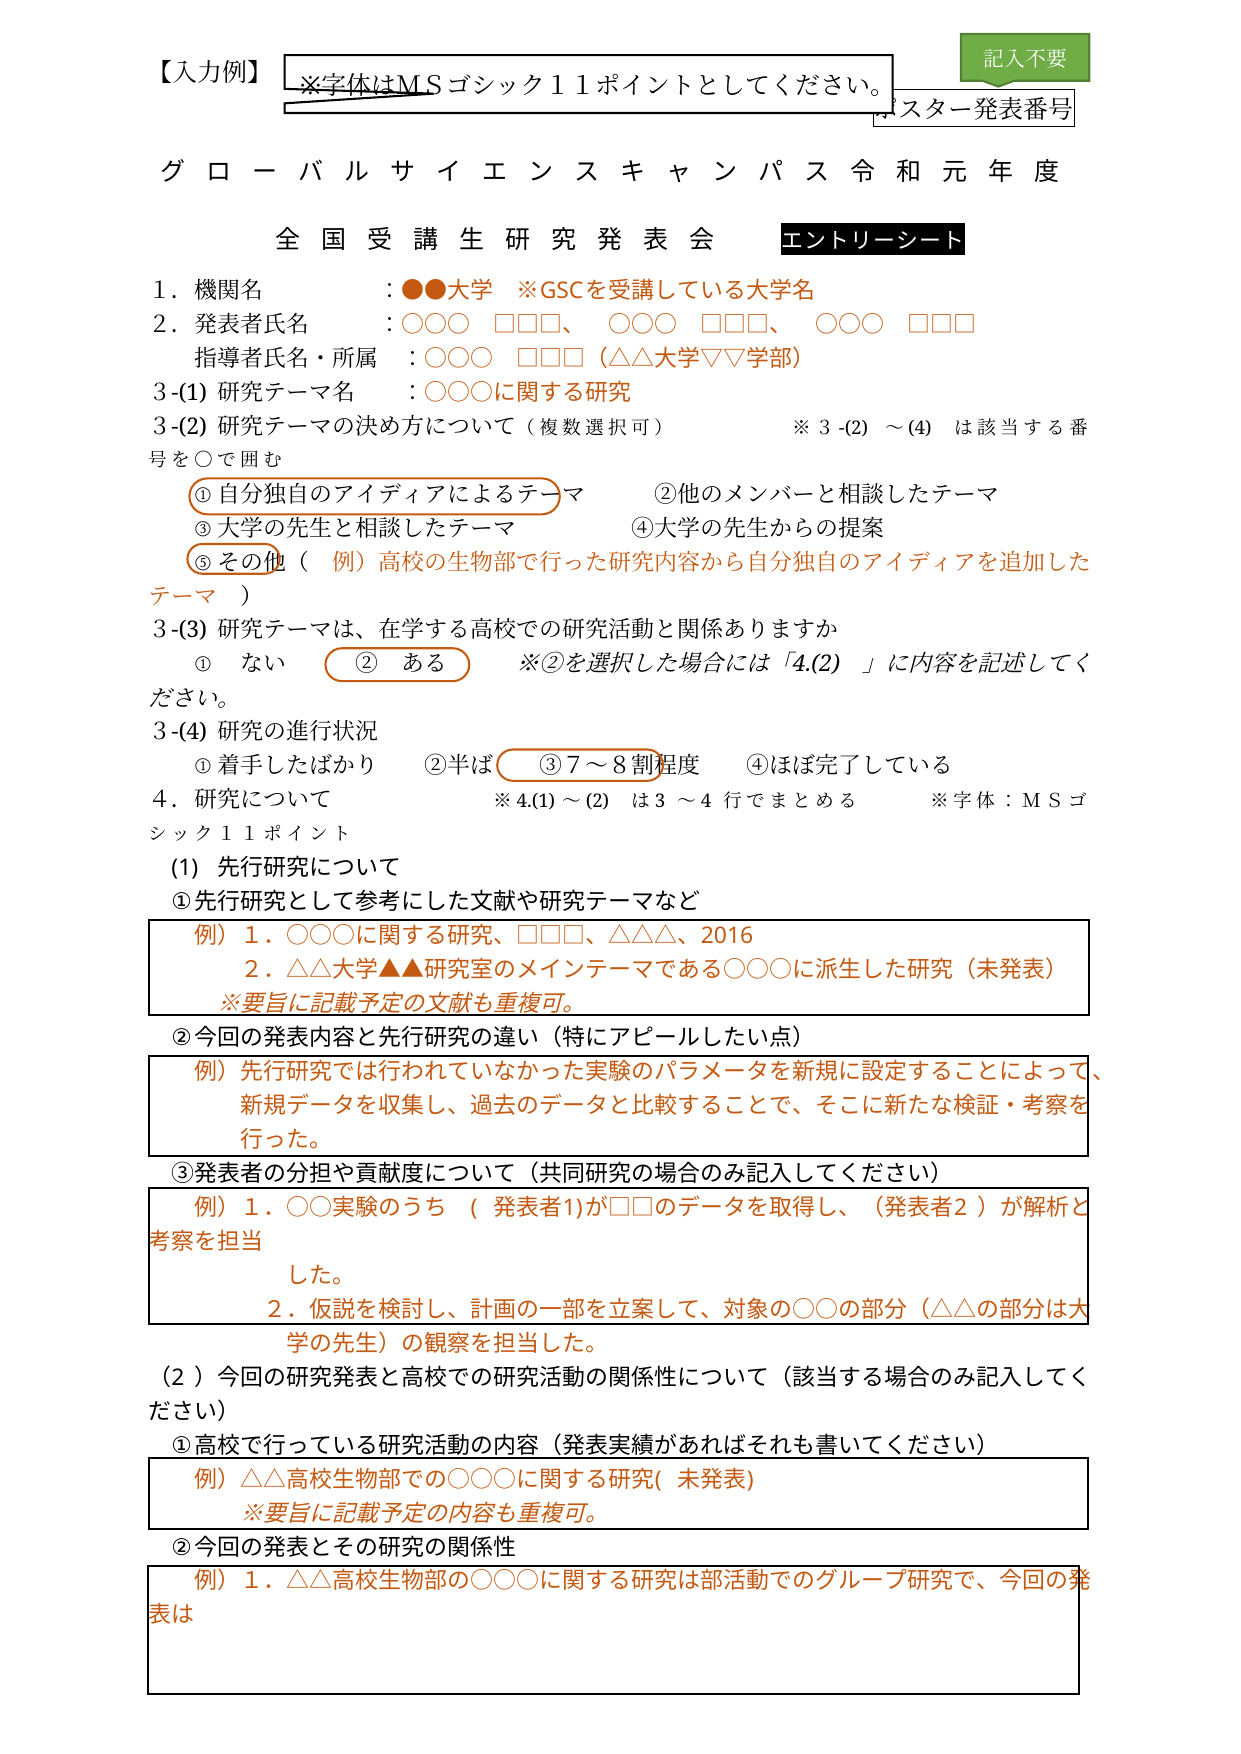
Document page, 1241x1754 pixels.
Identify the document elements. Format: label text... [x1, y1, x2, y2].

text 例）１．○○実験のうち (発表者1)が□□のデータを取得し、（発表者2）が解析と考察を担当 [150, 1189, 1087, 1256]
text ①先行研究として参考にした文献や研究テーマなど [148, 883, 1092, 917]
text グローバルサイエンスキャンパス令和元年度全国受講生研究発表会 エントリーシート [148, 136, 1092, 272]
text ③発表者の分担や貢献度について（共同研究の場合のみ記入してください） [148, 1154, 1092, 1188]
text した。 [150, 1256, 1087, 1290]
text ３-(2)研究テーマの決め方について（複数選択可） ※３-(2)～(4)は該当する番号を○で囲む [148, 407, 1092, 475]
text 例）先行研究では行われていなかった実験のパラメータを新規に設定することによって、 [194, 1053, 1092, 1087]
text ②今回の発表とその研究の関係性 [171, 1528, 1092, 1562]
text 例）１．○○○に関する研究、□□□、△△△、2016 [150, 921, 1088, 951]
text 例）１．△△高校生物部の○○○に関する研究は部活動でのグループ研究で、今回の発表は [148, 1562, 1092, 1630]
text ②今回の発表内容と先行研究の違い（特にアピールしたい点） [171, 1019, 1092, 1053]
text (1)先行研究について [148, 849, 1092, 883]
text ２. 発表者氏名 ：○○○ □□□、 ○○○ □□□、 ○○○ □□□ [148, 306, 1092, 339]
text ①着手したばかり ②半ば ③７～８割程度 ④ほぼ完了している [148, 747, 1092, 781]
text ※要旨に記載予定の文献も重複可。 [171, 985, 1092, 1019]
text （2）今回の研究発表と高校での研究活動の関係性について（該当する場合のみ記入してください） [148, 1358, 1092, 1426]
text ⑤その他（ 例）高校の生物部で行った研究内容から自分独自のアイディアを追加したテーマ ） [148, 543, 1092, 611]
text ① ない ② ある ※②を選択した場合には「4.(2)」に内容を記述してください。 [148, 645, 1092, 713]
text ③大学の先生と相談したテーマ ④大学の先生からの提案 [148, 509, 1092, 543]
text ※要旨に記載予定の内容も重複可。 [171, 1494, 1087, 1528]
text ２．仮説を検討し、計画の一部を立案して、対象の○○の部分（△△の部分は大学の先生）の観察を担当した。 [148, 1290, 1092, 1358]
text ２．△△大学▲▲研究室のメインテーマである○○○に派生した研究（未発表） [171, 951, 1088, 985]
text ４.研究について ※4.(1)～(2)は3～4行でまとめる ※字体：ＭＳゴシック１１ポイント [148, 781, 1092, 849]
text ３-(3)研究テーマは、在学する高校での研究活動と関係ありますか [148, 611, 1092, 645]
text ３-(1)研究テーマ名 ：○○○に関する研究 [148, 373, 1092, 407]
text ３-(4)研究の進行状況 [148, 713, 1092, 747]
text ①高校で行っている研究活動の内容（発表実績があればそれも書いてください） [148, 1426, 1092, 1460]
text ①自分独自のアイディアによるテーマ ②他のメンバーと相談したテーマ [148, 475, 1092, 509]
text 新規データを収集し、過去のデータと比較することで、そこに新たな検証・考察を [194, 1087, 1087, 1121]
text 行った。 [217, 1121, 1087, 1154]
text 例）△△高校生物部での○○○に関する研究(未発表) [150, 1460, 1087, 1494]
text １. 機関名 ：●●大学 ※GSCを受講している大学名 [148, 272, 1092, 306]
text 指導者氏名・所属 ：○○○ □□□（△△大学▽▽学部） [148, 339, 1092, 373]
